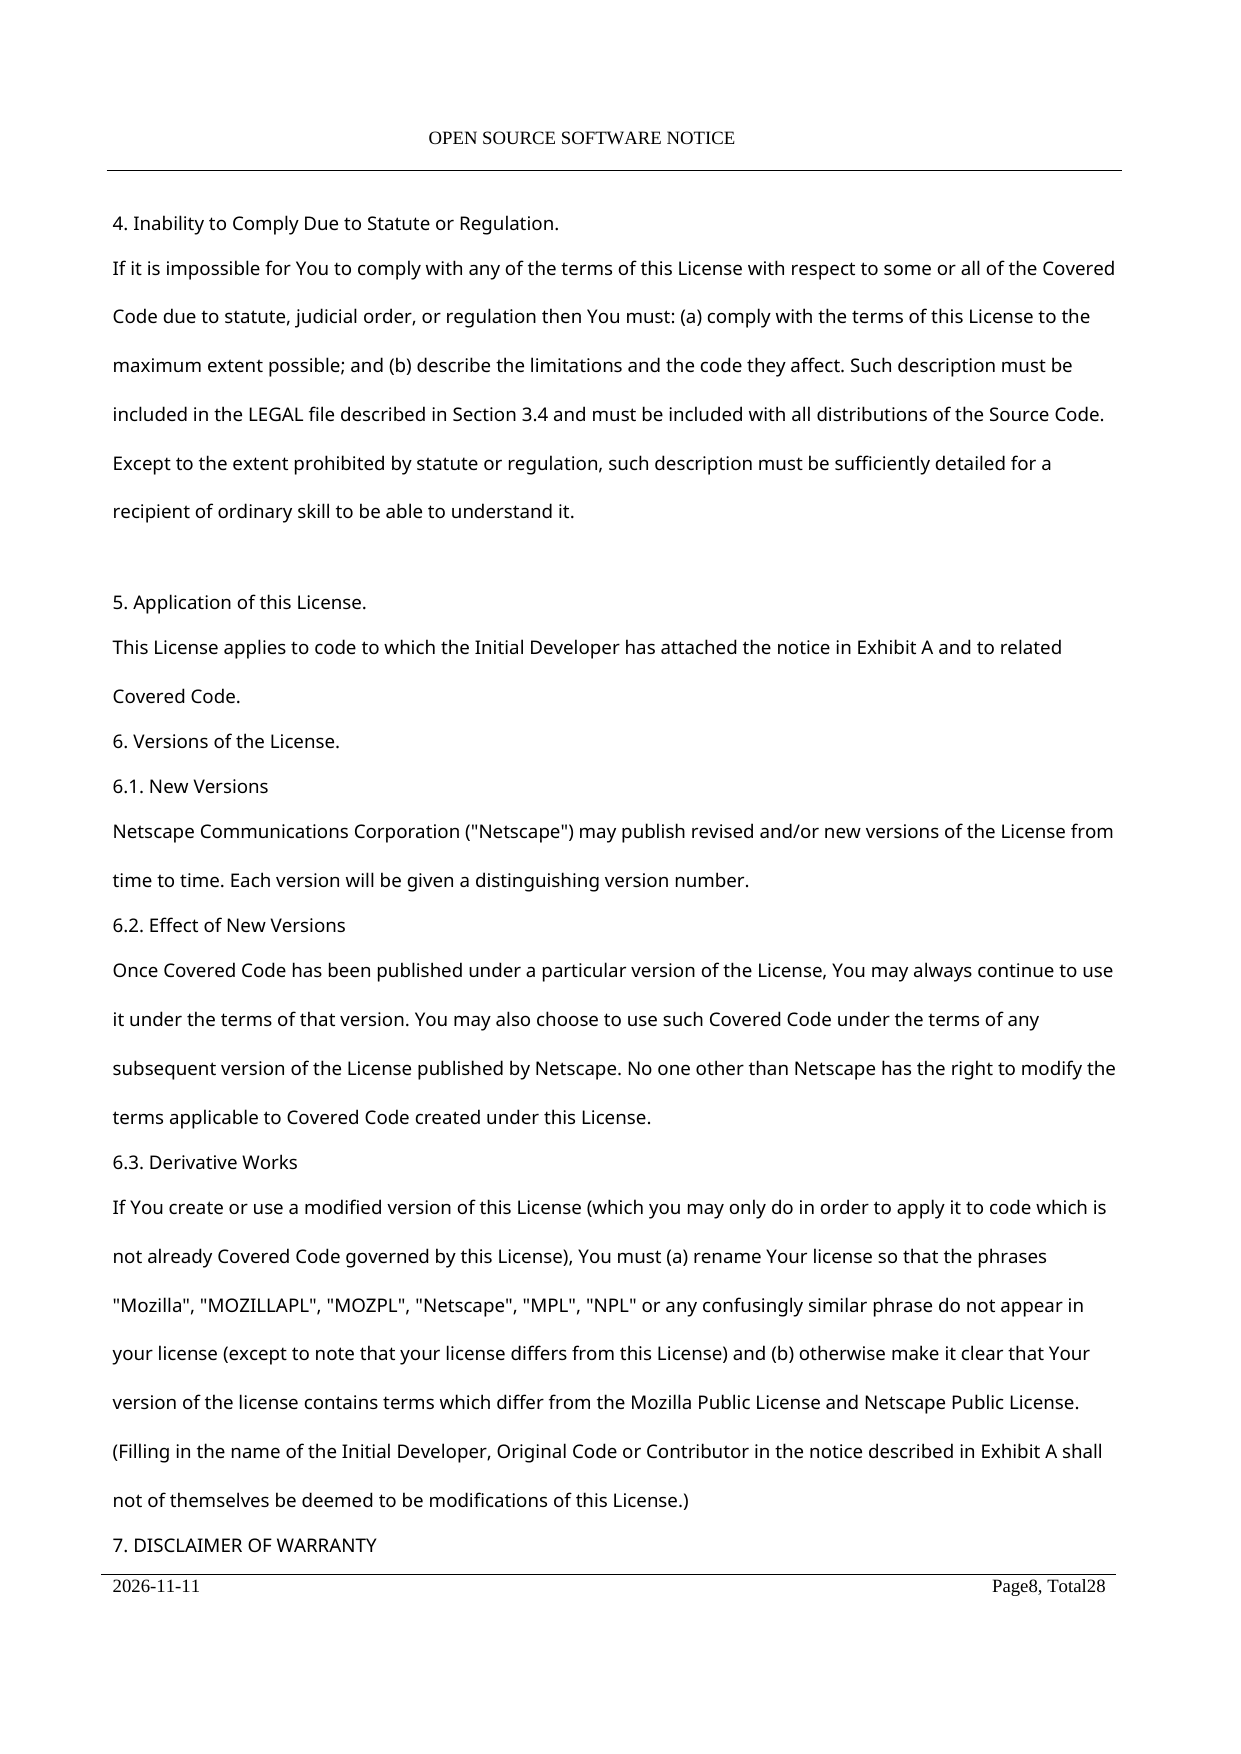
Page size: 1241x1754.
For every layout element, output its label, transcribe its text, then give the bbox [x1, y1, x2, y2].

text 4. Inability to Comply Due to Statute or Regulation. [112, 206, 1128, 239]
text If it is impossible for You to comply with any of the terms of this License with respect to some or all of the Covered Code due to statute, judicial order, or regulation then You must: (a) comply with the terms of this License to the maximum extent possible; and (b) describe the limitations and the code they affect. Such description must be included in the LEGAL file described in Section 3.4 and must be included with all distributions of the Source Code. Except to the extent prohibited by statute or regulation, such description must be sufficiently detailed for a recipient of ordinary skill to be able to understand it. [112, 252, 1128, 528]
text 6.1. New Versions [112, 770, 1128, 802]
text Netscape Communications Corporation ("Netscape") may publish revised and/or new versions of the License from time to time. Each version will be given a distinguishing version number. [112, 815, 1128, 896]
text This License applies to code to which the Initial Developer has attached the notice in Exhibit A and to related Covered Code. [112, 631, 1128, 712]
text 7. DISCLAIMER OF WARRANTY [112, 1529, 1128, 1561]
text Once Covered Code has been published under a particular version of the License, You may always continue to use it under the terms of that version. You may also choose to use such Covered Code under the terms of any subsequent version of the License published by Netscape. No one other than Netscape has the right to modify the terms applicable to Covered Code created under this License. [112, 954, 1128, 1133]
text If You create or use a modified version of this License (which you may only do in order to apply it to code which is not already Covered Code governed by this License), You must (a) rename Your license so that the phrases "Mozilla", "MOZILLAPL", "MOZPL", "Netscape", "MPL", "NPL" or any confusingly similar phrase do not appear in your license (except to note that your license differs from this License) and (b) otherwise make it clear that Your version of the license contains terms which differ from the Mozilla Public License and Netscape Public License. (Filling in the name of the Initial Developer, Original Code or Contributor in the notice described in Exhibit A shall not of themselves be deemed to be modifications of this License.) [112, 1191, 1128, 1516]
text 6. Versions of the License. [112, 725, 1128, 757]
text 6.3. Derivative Works [112, 1146, 1128, 1178]
text 5. Application of this License. [112, 586, 1128, 618]
text 6.2. Effect of New Versions [112, 909, 1128, 942]
